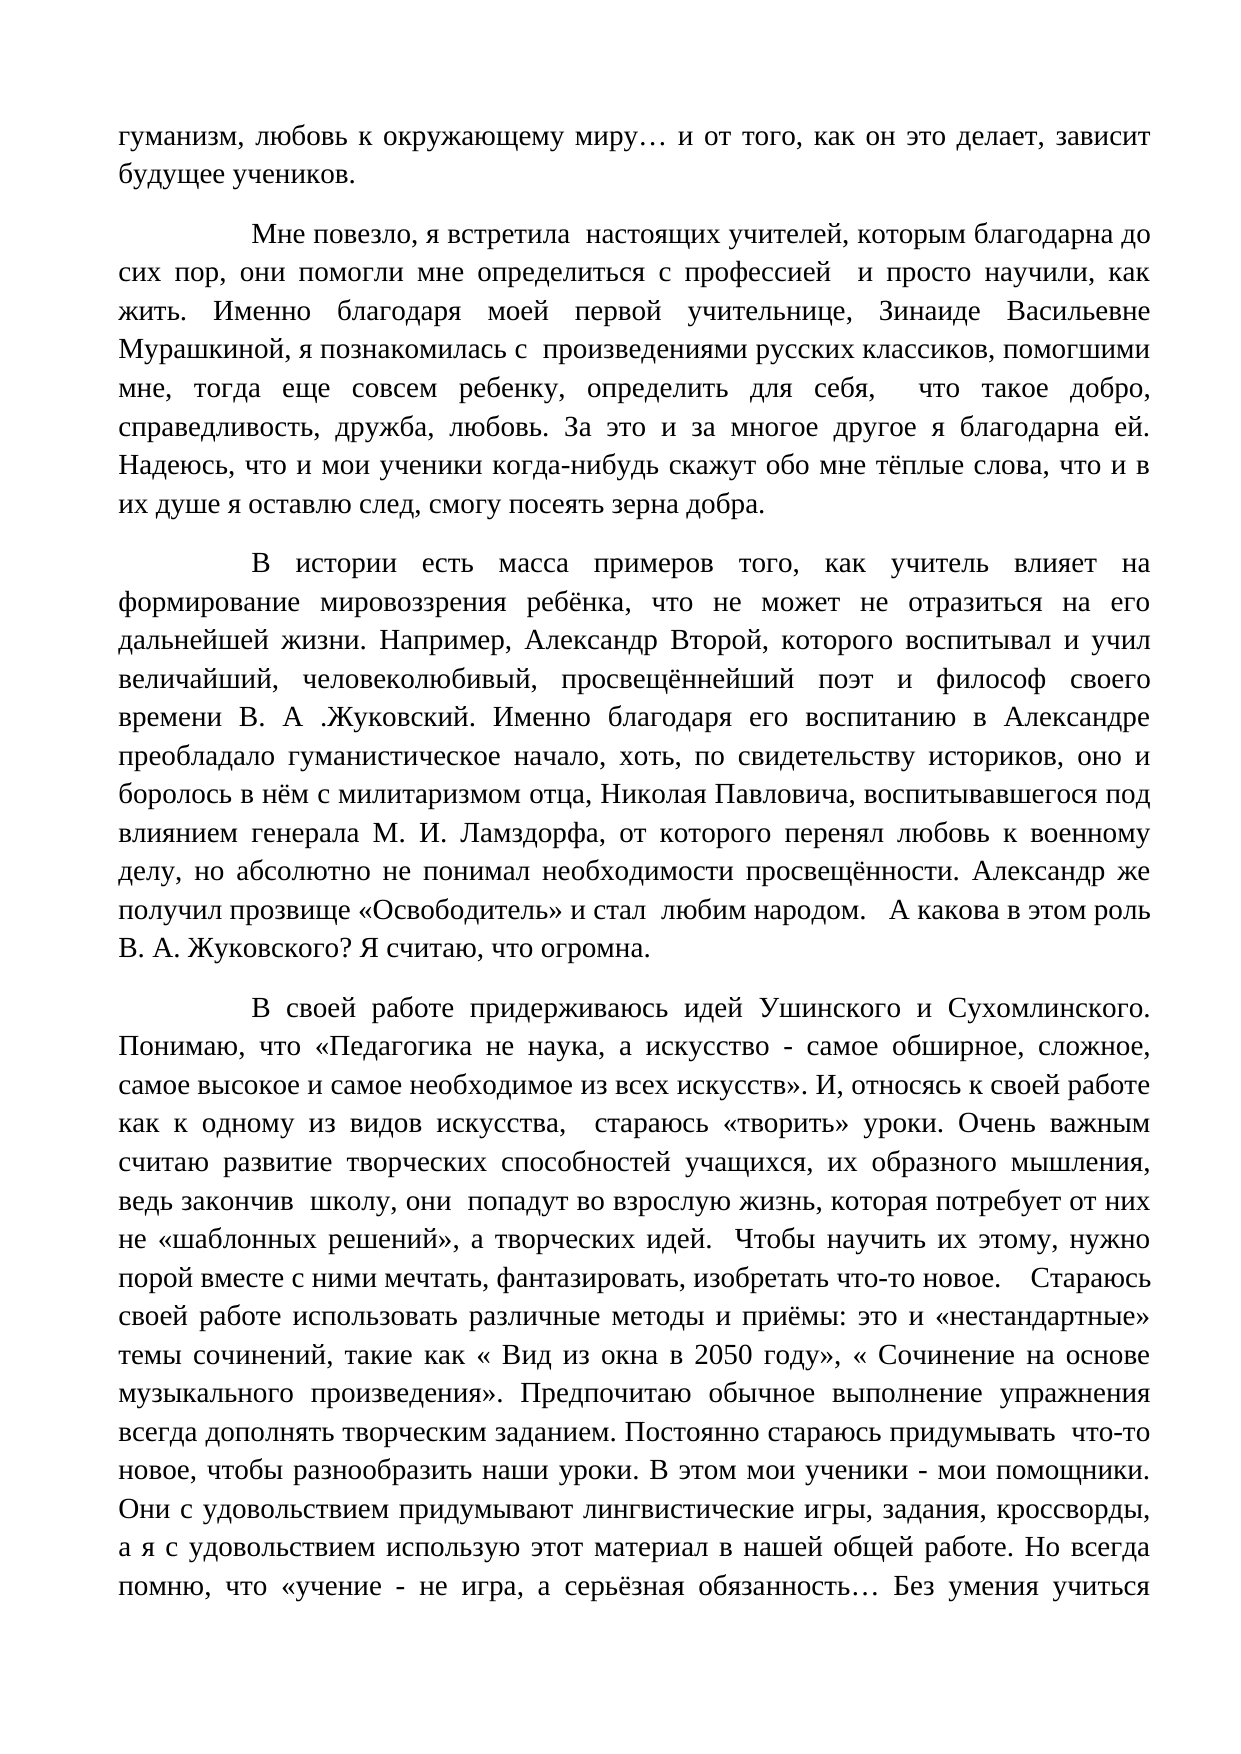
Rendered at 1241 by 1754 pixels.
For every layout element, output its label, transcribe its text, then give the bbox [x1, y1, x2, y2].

text В истории есть масса примеров того, как учитель влияет на формирование мировоззрения ребёнка, что не может не отразиться на его дальнейшей жизни. Например, Александр Второй, которого воспитывал и учил величайший, человеколюбивый, просвещённейший поэт и философ своего времени В. А .Жуковский. Именно благодаря его воспитанию в Александре преобладало гуманистическое начало, хоть, по свидетельству историков, оно и боролось в нём с милитаризмом отца, Николая Павловича, воспитывавшегося под влиянием генерала М. И. Ламздорфа, от которого перенял любовь к военному делу, но абсолютно не понимал необходимости просвещённости. Александр же получил прозвище «Освободитель» и стал любим народом. А какова в этом роль В. А. Жуковского? Я считаю, что огромна. [118, 545, 1152, 964]
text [118, 118, 1152, 190]
text Мне повезло, я встретила настоящих учителей, которым благодарна до сих пор, они помогли мне определиться с профессией и просто научили, как жить. Именно благодаря моей первой учительнице, Зинаиде Васильевне Мурашкиной, я познакомилась с произведениями русских классиков, помогшими мне, тогда еще совсем ребенку, определить для себя, что такое добро, справедливость, дружба, любовь. За это и за многое другое я благодарна ей. Надеюсь, что и мои ученики когда-нибудь скажут обо мне тёплые слова, что и в их душе я оставлю след, смогу посеять зерна добра. [118, 216, 1152, 519]
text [118, 990, 1152, 1602]
